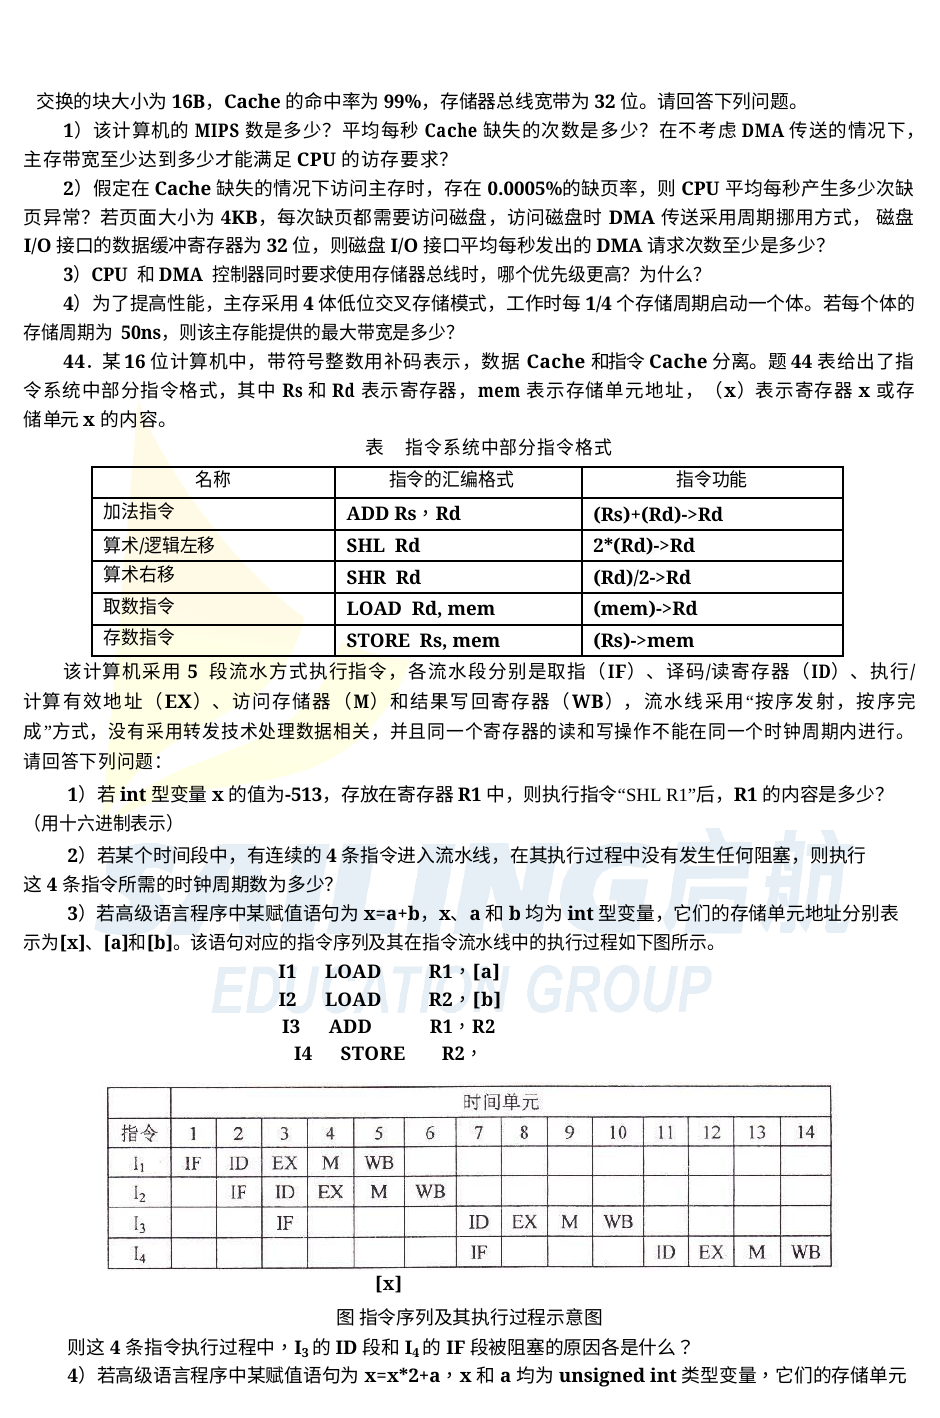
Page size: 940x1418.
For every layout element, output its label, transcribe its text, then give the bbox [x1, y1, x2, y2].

table_cell 算术右移 [93, 562, 334, 592]
table_cell STORE Rs, mem [336, 626, 581, 655]
text 2）假定在 Cache 缺失的情况下访问主存时，存在 0.0005%的缺页率，则 CPU 平均每秒产生多少次缺页异常？若页面大小为 4KB，每次缺页都需要访问磁盘，访问磁盘时 DMA 传送采用周期挪用方式， 磁盘 I/O 接口的数据缓冲寄存器为 32 位，则磁盘 I/O 接口平均每秒发出的 DMA 请求次数至少是多少？ [24, 174, 915, 258]
table_cell (Rd)/2->Rd [583, 562, 842, 592]
text I3 ADD R1，R2 I4 STORE R2，[x] [281, 1013, 496, 1082]
text I3 ADD R1，R2 I4 STORE R2，[x] [281, 1271, 496, 1296]
table_cell SHL Rd [336, 531, 581, 560]
text 4）为了提高性能，主存采用 4 体低位交叉存储模式，工作时每 1/4 个存储周期启动一个体。若每个体的存储周期为 50ns，则该主存能提供的最大带宽是多少？ [24, 289, 915, 345]
table_cell (mem)->Rd [583, 594, 842, 623]
text 4）若高级语言程序中某赋值语句为 x=x*2+a，x 和 a 均为 unsigned int 类型变量，它们的存储单元 [67, 1362, 935, 1387]
table_cell 算术/逻辑左移 [93, 531, 334, 560]
table_cell 加法指令 [93, 499, 334, 529]
text 3）CPU 和 DMA 控制器同时要求使用存储器总线时，哪个优先级更高？为什么？ [63, 260, 935, 287]
table_header 名称 [93, 468, 334, 497]
picture [99, 1082, 842, 1271]
text 则这 4 条指令执行过程中，I3 的 ID 段和 I4 的 IF 段被阻塞的原因各是什么？ [67, 1335, 935, 1361]
table_cell (Rs)->mem [583, 626, 842, 655]
text 1）若 int 型变量 x 的值为-513，存放在寄存器 R1 中，则执行指令“SHL R1”后，R1 的内容是多少？ [67, 779, 935, 807]
table_cell (Rs)+(Rd)->Rd [583, 499, 842, 529]
text 2）若某个时间段中，有连续的 4 条指令进入流水线，在其执行过程中没有发生任何阻塞，则执行 [67, 841, 935, 868]
table_cell 存数指令 [93, 626, 334, 655]
text I2 LOAD R2，[b] [12, 986, 767, 1012]
text （用十六进制表示） [24, 809, 935, 836]
table_cell 2*(Rd)->Rd [583, 531, 842, 560]
table_cell SHR Rd [336, 562, 581, 592]
text 表 指令系统中部分指令格式 [42, 433, 935, 460]
table_header 指令功能 [583, 468, 842, 497]
table_cell LOAD Rd, mem [336, 594, 581, 623]
table_cell 取数指令 [93, 594, 334, 623]
text 这 4 条指令所需的时钟周期数为多少？ [24, 870, 935, 897]
table_header 指令的汇编格式 [336, 468, 581, 497]
table_cell ADD Rs，Rd [336, 499, 581, 529]
text 44．某 16 位计算机中，带符号整数用补码表示，数据 Cache 和指令 Cache 分离。题 44 表给出了指令系统中部分指令格式，其中 Rs 和 Rd 表示寄存器，mem 表示存储单元地址，（x）表示寄存器 x 或存储单元 x 的内容。 [24, 347, 915, 431]
text 1）该计算机的 MIPS 数是多少？平均每秒 Cache 缺失的次数是多少？在不考虑 DMA 传送的情况下，主存带宽至少达到多少才能满足 CPU 的访存要求？ [24, 116, 925, 172]
text 3）若高级语言程序中某赋值语句为 x=a+b，x、a 和 b 均为 int 型变量，它们的存储单元地址分别表示为[x]、[a]和[b]。该语句对应的指令序列及其在指令流水线中的执行过程如下图所示。 [24, 899, 915, 955]
text 图 指令序列及其执行过程示意图 [12, 1303, 926, 1330]
text 交换的块大小为 16B，Cache 的命中率为 99%，存储器总线宽带为 32 位。请回答下列问题。 [12, 87, 831, 114]
text 该计算机采用 5 段流水方式执行指令，各流水段分别是取指（IF）、译码/读寄存器（ID）、执行/计算有效地址（EX）、访问存储器（M）和结果写回寄存器（WB），流水线采用“按序发射，按序完成”方式，没有采用转发技术处理数据相关，并且同一个寄存器的读和写操作不能在同一个时钟周期内进行。 请回答下列问题： [24, 657, 916, 774]
text I1 LOAD R1，[a] [12, 957, 766, 984]
